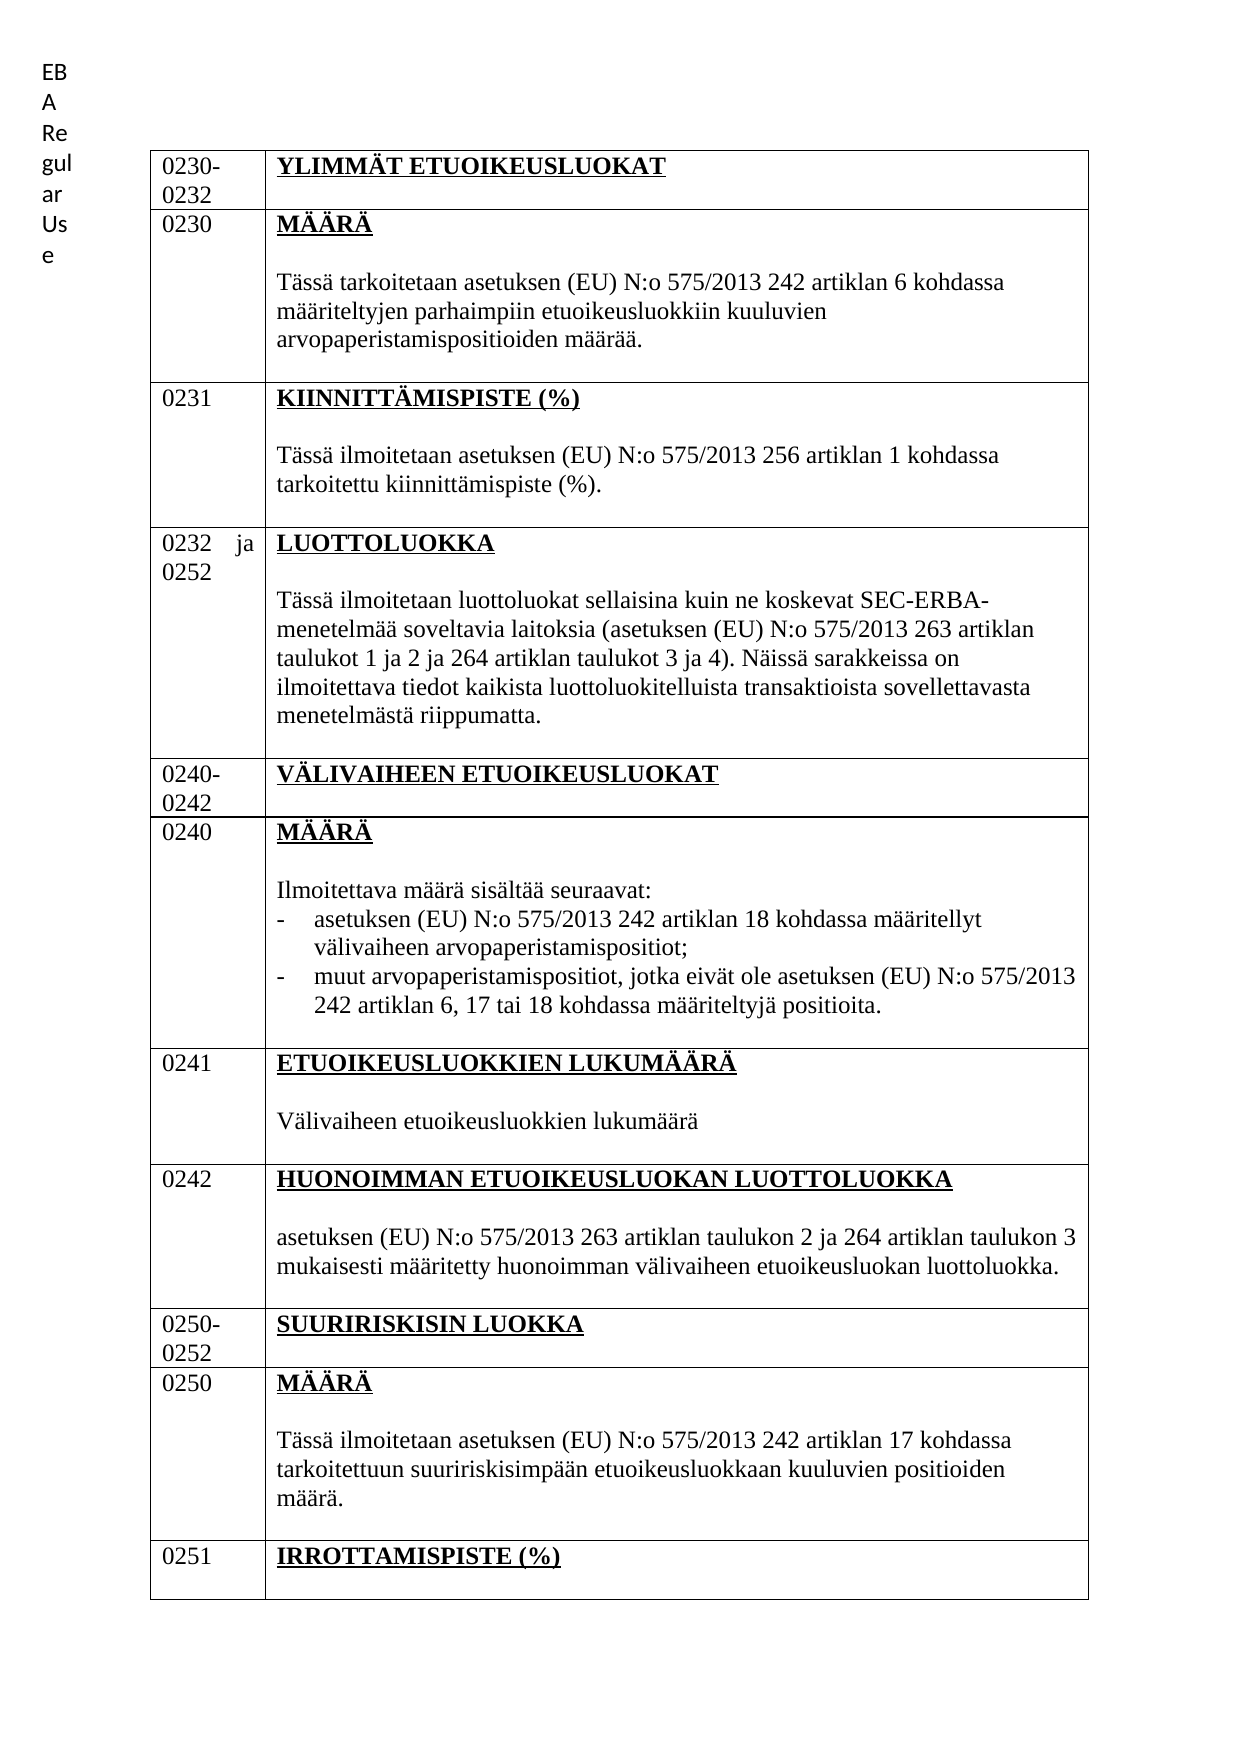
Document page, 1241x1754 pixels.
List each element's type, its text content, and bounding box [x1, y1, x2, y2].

table_cell 0230-0232 [151, 151, 265, 208]
table_cell 0250-0252 [151, 1309, 265, 1367]
table_cell 0242 [151, 1165, 265, 1308]
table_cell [266, 1541, 1088, 1599]
table_cell KIINNITTÄMISPISTE (%) Tässä ilmoitetaan asetuksen (EU) N:o 575/2013 256 artiklan 1 kohdassa tarkoitettu kiinnittämispiste (%). [266, 383, 1088, 527]
table_cell 0250 [151, 1368, 265, 1540]
table_cell 0232 ja 0252 [151, 528, 265, 758]
table_cell MÄÄRÄ Ilmoitettava määrä sisältää seuraavat: asetuksen (EU) N:o 575/2013 242 artiklan 18 kohdassa määritellyt välivaiheen arvopaperistamispositiot; muut arvopaperistamispositiot, jotka eivät ole asetuksen (EU) N:o 575/2013 242 artiklan 6, 17 tai 18 kohdassa määriteltyjä positioita. [266, 818, 1088, 1047]
table_cell MÄÄRÄ Tässä ilmoitetaan asetuksen (EU) N:o 575/2013 242 artiklan 17 kohdassa tarkoitettuun suuririskisimpään etuoikeusluokkaan kuuluvien positioiden määrä. [266, 1368, 1088, 1540]
table_cell 0231 [151, 383, 265, 527]
table_cell 0230 [151, 210, 265, 382]
table_cell ETUOIKEUSLUOKKIEN LUKUMÄÄRÄ Välivaiheen etuoikeusluokkien lukumäärä [266, 1049, 1088, 1163]
table_cell 0241 [151, 1049, 265, 1163]
table_cell MÄÄRÄ Tässä tarkoitetaan asetuksen (EU) N:o 575/2013 242 artiklan 6 kohdassa määriteltyjen parhaimpiin etuoikeusluokkiin kuuluvien arvopaperistamispositioiden määrää. [266, 210, 1088, 382]
table_cell SUURIRISKISIN LUOKKA [266, 1309, 1088, 1367]
table_cell HUONOIMMAN ETUOIKEUSLUOKAN LUOTTOLUOKKA asetuksen (EU) N:o 575/2013 263 artiklan taulukon 2 ja 264 artiklan taulukon 3 mukaisesti määritetty huonoimman välivaiheen etuoikeusluokan luottoluokka. [266, 1165, 1088, 1308]
table_cell VÄLIVAIHEEN ETUOIKEUSLUOKAT [266, 759, 1088, 816]
table_cell 0251 [151, 1541, 265, 1599]
table_cell 0240 [151, 818, 265, 1047]
table_cell YLIMMÄT ETUOIKEUSLUOKAT [266, 151, 1088, 208]
table_cell 0240-0242 [151, 759, 265, 816]
table_cell LUOTTOLUOKKA Tässä ilmoitetaan luottoluokat sellaisina kuin ne koskevat SEC-ERBA-menetelmää soveltavia laitoksia (asetuksen (EU) N:o 575/2013 263 artiklan taulukot 1 ja 2 ja 264 artiklan taulukot 3 ja 4). Näissä sarakkeissa on ilmoitettava tiedot kaikista luottoluokitelluista transaktioista sovellettavasta menetelmästä riippumatta. [266, 528, 1088, 758]
